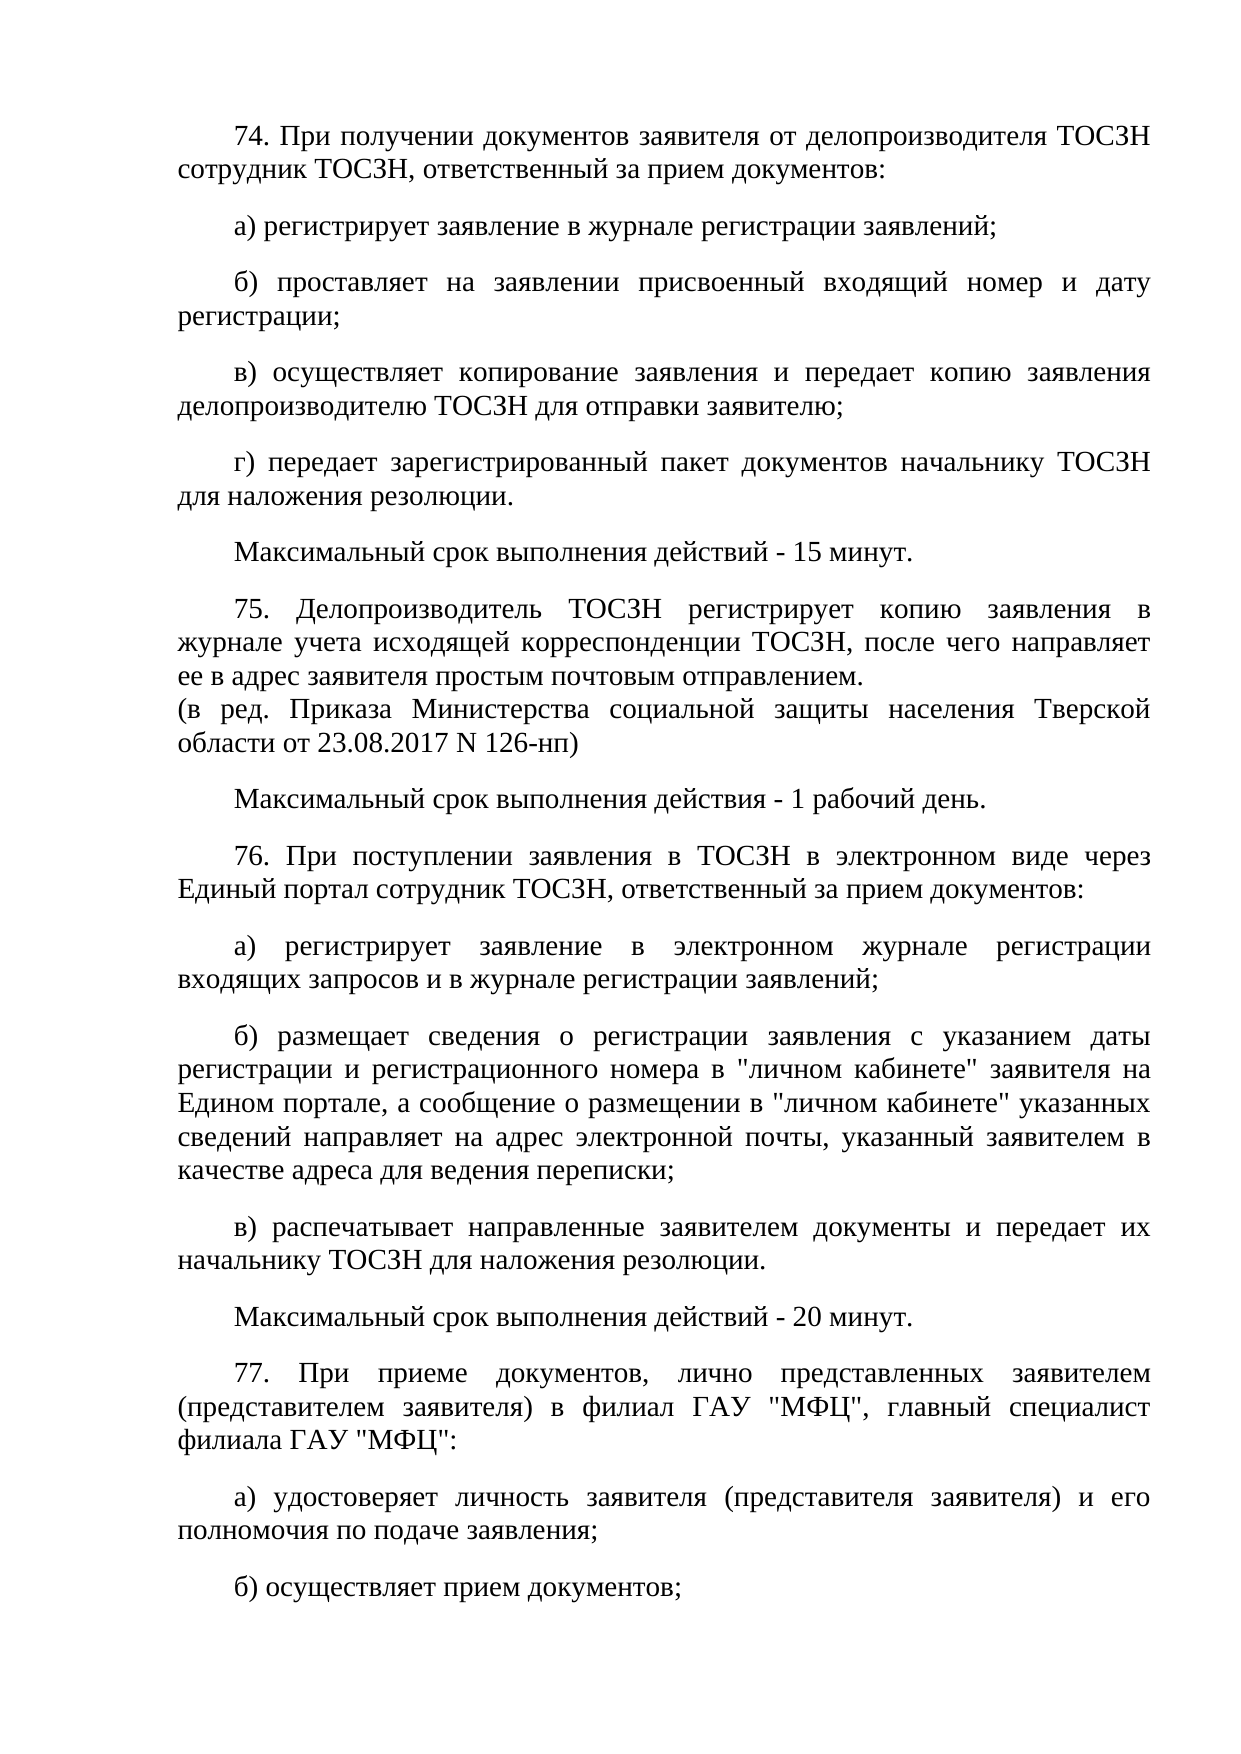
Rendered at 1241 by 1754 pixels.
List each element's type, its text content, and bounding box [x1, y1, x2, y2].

text 76. При поступлении заявления в ТОСЗН в электронном виде через Единый портал сотрудник ТОСЗН, ответственный за прием документов: [177, 838, 1152, 905]
text а) регистрирует заявление в электронном журнале регистрации входящих запросов и в журнале регистрации заявлений; [177, 928, 1152, 995]
text 74. При получении документов заявителя от делопроизводителя ТОСЗН сотрудник ТОСЗН, ответственный за прием документов: [177, 118, 1152, 185]
text б) размещает сведения о регистрации заявления с указанием даты регистрации и регистрационного номера в "личном кабинете" заявителя на Едином портале, а сообщение о размещении в "личном кабинете" указанных сведений направляет на адрес электронной почты, указанный заявителем в качестве адреса для ведения переписки; [177, 1018, 1152, 1186]
text Максимальный срок выполнения действия - 1 рабочий день. [177, 782, 1152, 815]
text б) осуществляет прием документов; [177, 1569, 1152, 1602]
text б) проставляет на заявлении присвоенный входящий номер и дату регистрации; [177, 264, 1152, 332]
text а) регистрирует заявление в журнале регистрации заявлений; [177, 208, 1152, 242]
text 75. Делопроизводитель ТОСЗН регистрирует копию заявления в журнале учета исходящей корреспонденции ТОСЗН, после чего направляет ее в адрес заявителя простым почтовым отправлением. [177, 591, 1152, 692]
text г) передает зарегистрированный пакет документов начальнику ТОСЗН для наложения резолюции. [177, 444, 1152, 512]
text в) распечатывает направленные заявителем документы и передает их начальнику ТОСЗН для наложения резолюции. [177, 1209, 1152, 1276]
text (в ред. Приказа Министерства социальной защиты населения Тверской области от 23.08.2017 N 126-нп) [177, 692, 1152, 759]
text Максимальный срок выполнения действий - 15 минут. [177, 534, 1152, 568]
text 77. При приеме документов, лично представленных заявителем (представителем заявителя) в филиал ГАУ "МФЦ", главный специалист филиала ГАУ "МФЦ": [177, 1355, 1152, 1456]
text а) удостоверяет личность заявителя (представителя заявителя) и его полномочия по подаче заявления; [177, 1479, 1152, 1546]
text в) осуществляет копирование заявления и передает копию заявления делопроизводителю ТОСЗН для отправки заявителю; [177, 354, 1152, 422]
text Максимальный срок выполнения действий - 20 минут. [177, 1299, 1152, 1332]
